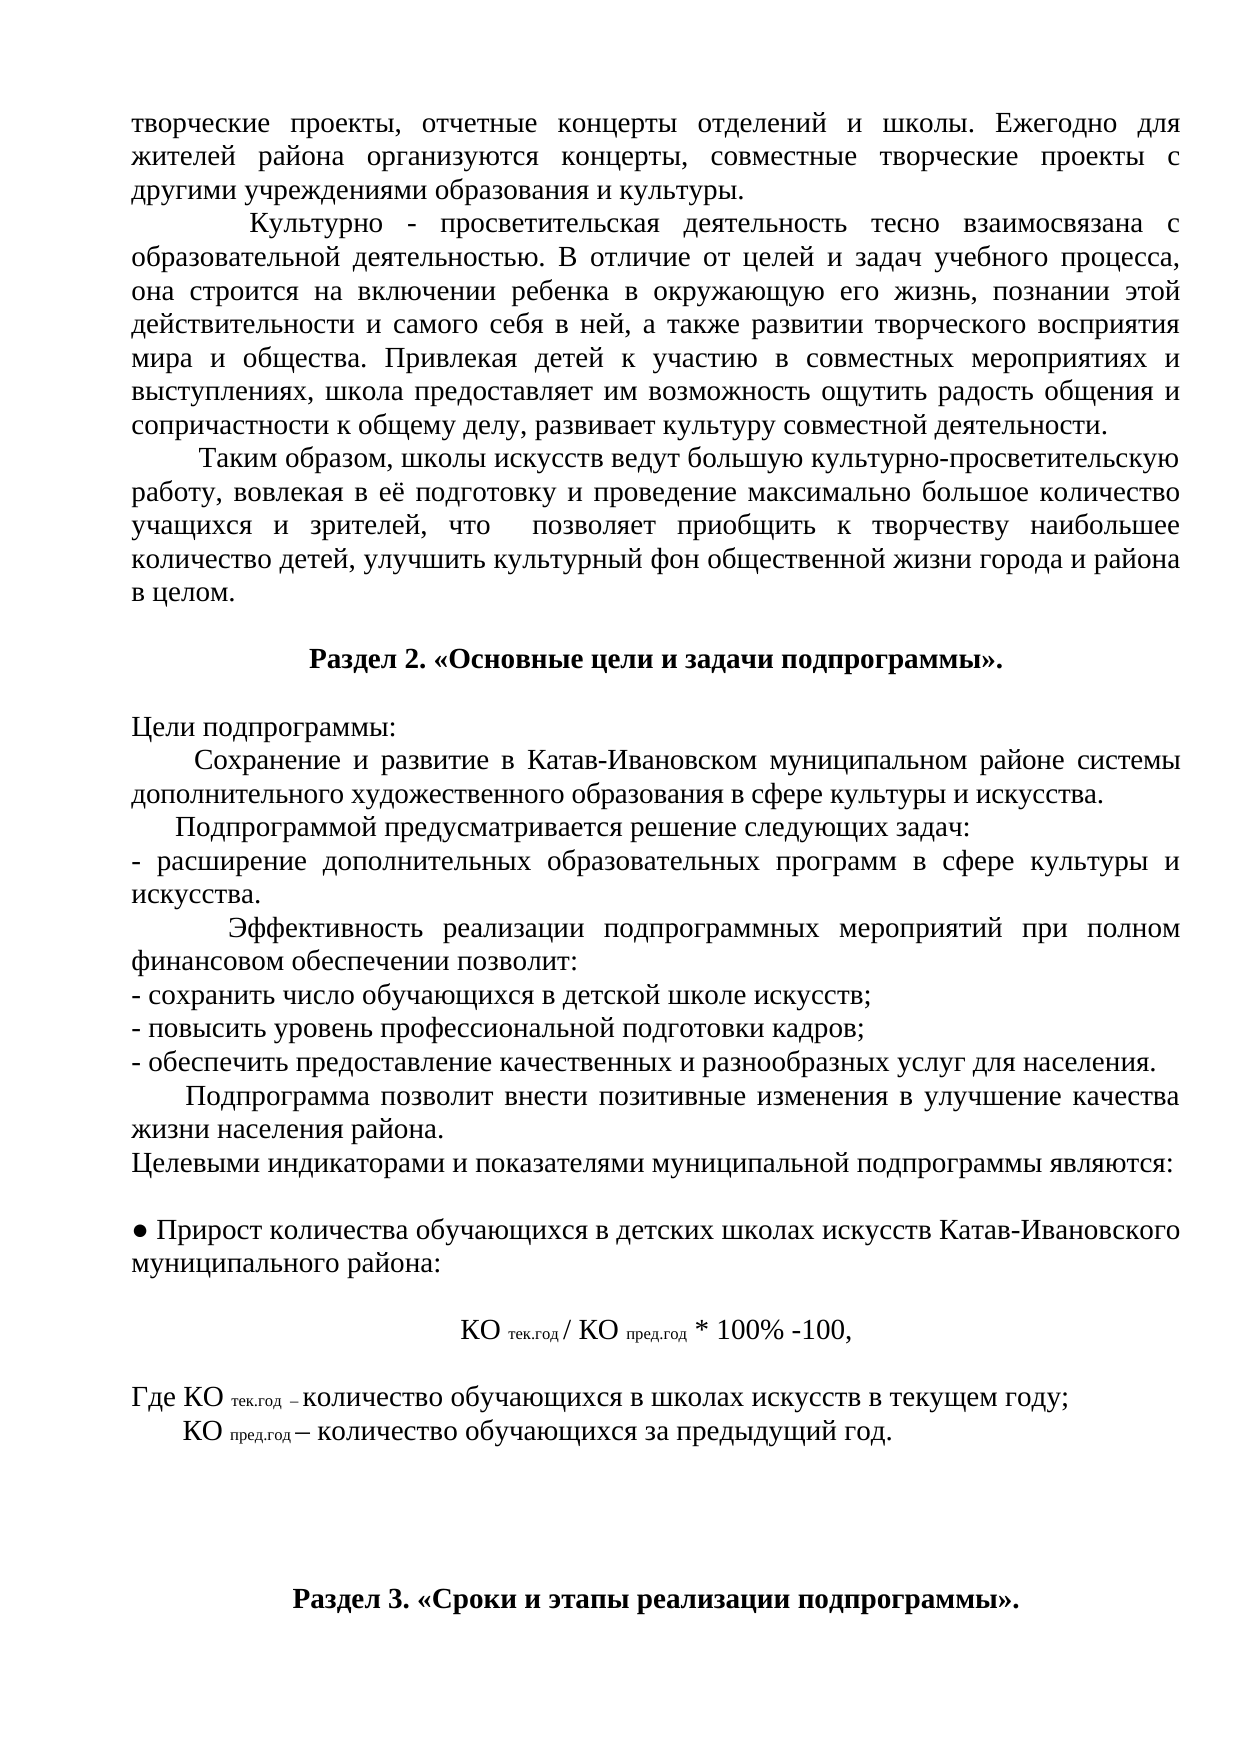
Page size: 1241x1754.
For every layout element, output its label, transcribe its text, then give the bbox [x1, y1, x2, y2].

text КО пред.год – количество обучающихся за предыдущий год. [131, 1413, 1181, 1447]
text Подпрограммой предусматривается решение следующих задач: [131, 809, 1181, 843]
text КО тек.год / КО пред.год * 100% -100, [131, 1312, 1181, 1346]
text Цели подпрограммы: [131, 709, 1181, 742]
text Сохранение и развитие в Катав-Ивановском муниципальном районе системы дополнительного художественного образования в сфере культуры и искусства. [131, 742, 1181, 809]
text Таким образом, школы искусств ведут большую культурно-просветительскую работу, вовлекая в её подготовку и проведение максимально большое количество учащихся и зрителей, что позволяет приобщить к творчеству наибольшее количество детей, улучшить культурный фон общественной жизни города и района в целом. [131, 440, 1181, 608]
text Культурно - просветительская деятельность тесно взаимосвязана с образовательной деятельностью. В отличие от целей и задач учебного процесса, она строится на включении ребенка в окружающую его жизнь, познании этой действительности и самого себя в ней, а также развитии творческого восприятия мира и общества. Привлекая детей к участию в совместных мероприятиях и выступлениях, школа предоставляет им возможность ощутить радость общения и сопричастности к общему делу, развивает культуру совместной деятельности. [131, 206, 1181, 440]
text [131, 105, 1181, 206]
text - расширение дополнительных образовательных программ в сфере культуры и искусства. [131, 843, 1181, 910]
text Эффективность реализации подпрограммных мероприятий при полном финансовом обеспечении позволит: [131, 910, 1181, 977]
text Целевыми индикаторами и показателями муниципальной подпрограммы являются: [131, 1145, 1181, 1178]
text Раздел 3. «Сроки и этапы реализации подпрограммы». [131, 1581, 1181, 1614]
text Где КО тек.год – количество обучающихся в школах искусств в текущем году; [131, 1379, 1181, 1413]
text Подпрограмма позволит внести позитивные изменения в улучшение качества жизни населения района. [131, 1078, 1181, 1145]
text - повысить уровень профессиональной подготовки кадров; [131, 1011, 1181, 1044]
text - сохранить число обучающихся в детской школе искусств; [131, 977, 1181, 1011]
text Раздел 2. «Основные цели и задачи подпрограммы». [131, 642, 1181, 675]
text ● Прирост количества обучающихся в детских школах искусств Катав-Ивановского муниципального района: [131, 1212, 1181, 1279]
text - обеспечить предоставление качественных и разнообразных услуг для населения. [131, 1044, 1181, 1078]
